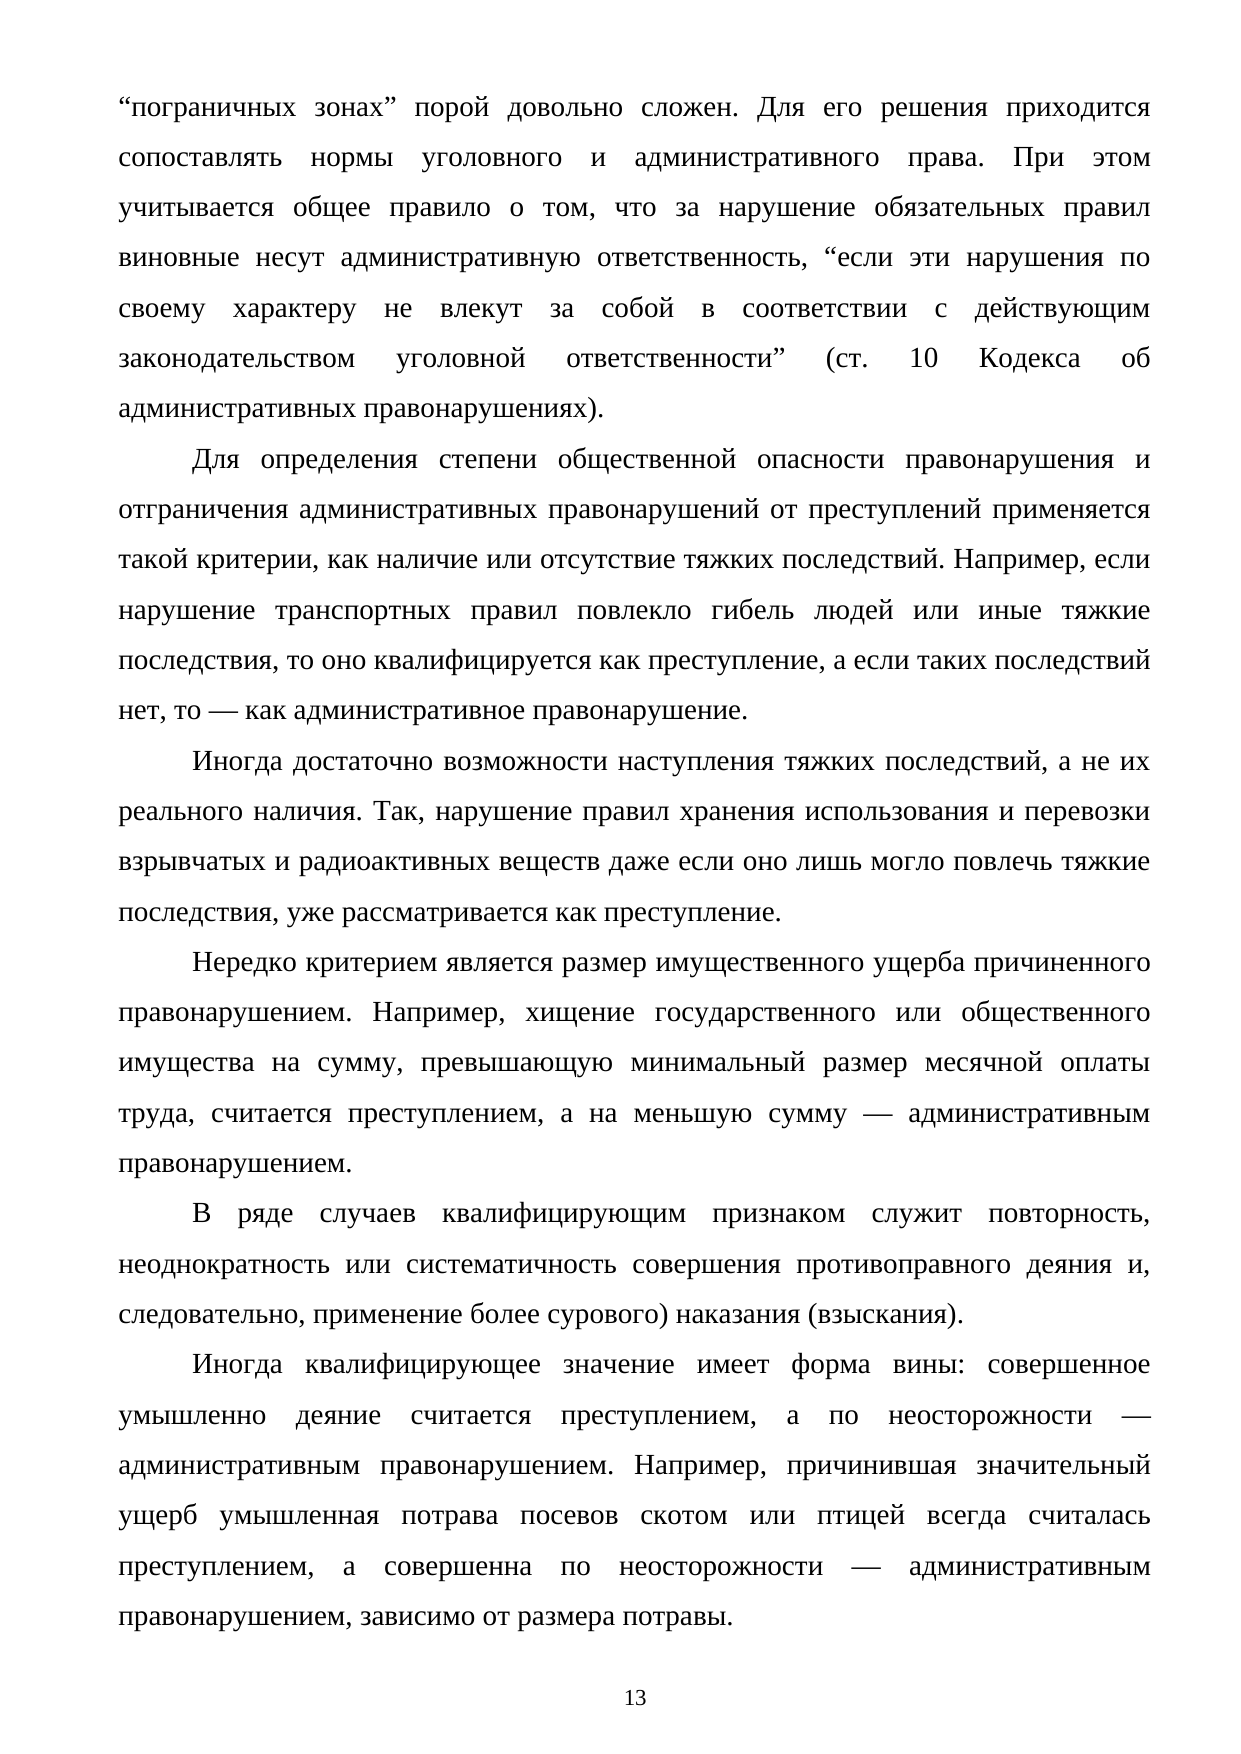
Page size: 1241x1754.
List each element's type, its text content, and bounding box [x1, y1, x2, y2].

text В ряде случаев квалифицирующим признаком служит повторность, неоднократность или систематичность совершения противоправного деяния и, следовательно, применение более сурового) наказания (взыскания). [118, 1196, 1152, 1330]
text Нередко критерием является размер имущественного ущерба причиненного правонарушением. Например, хищение государственного или общественного имущества на сумму, превышающую минимальный размер месячной оплаты труда, считается преступлением, а на меньшую сумму — административным правонарушением. [118, 944, 1152, 1179]
text Иногда достаточно возможности наступления тяжких последствий, а не их реального наличия. Так, нарушение правил хранения использования и перевозки взрывчатых и радиоактивных веществ даже если оно лишь могло повлечь тяжкие последствия, уже рассматривается как преступление. [118, 743, 1152, 927]
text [118, 89, 1152, 424]
text Иногда квалифицирующее значение имеет форма вины: совершенное умышленно деяние считается преступлением, а по неосторожности — административным правонарушением. Например, причинившая значительный ущерб умышленная потрава посевов скотом или птицей всегда считалась преступлением, а совершенна по неосторожности — административным правонарушением, зависимо от размера потравы. [118, 1346, 1152, 1632]
text Для определения степени общественной опасности правонарушения и отграничения административных правонарушений от преступлений применяется такой критерии, как наличие или отсутствие тяжких последствий. Например, если нарушение транспортных правил повлекло гибель людей или иные тяжкие последствия, то оно квалифицируется как преступление, а если таких последствий нет, то — как административное правонарушение. [118, 441, 1152, 726]
